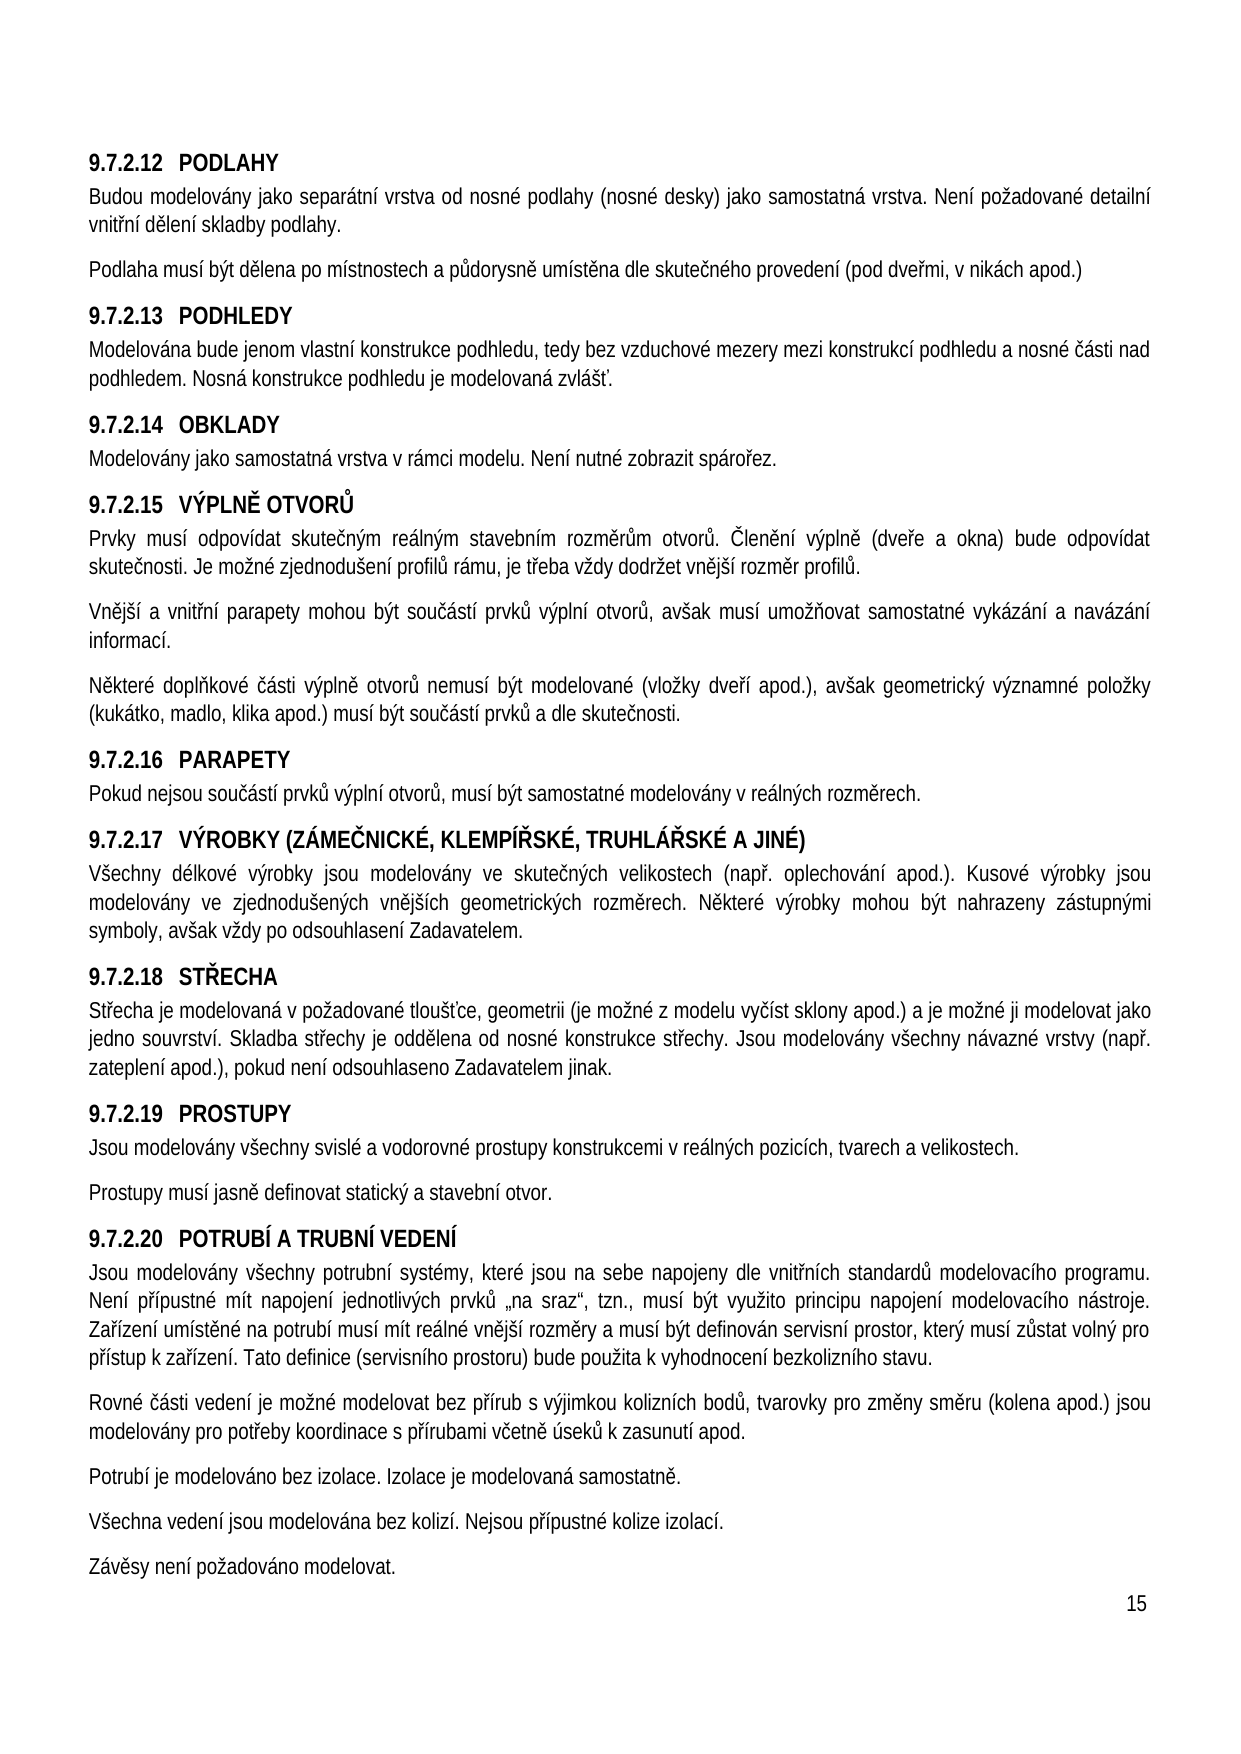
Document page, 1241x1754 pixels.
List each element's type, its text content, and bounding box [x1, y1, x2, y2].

text Rovné části vedení je možné modelovat bez přírub s výjimkou kolizních bodů, tvarovky pro změny směru (kolena apod.) jsou modelovány pro potřeby koordinace s přírubami včetně úseků k zasunutí apod. [89, 1389, 1152, 1444]
subtitle POTRUBÍ A TRUBNÍ VEDENÍ [89, 1224, 1152, 1253]
text Závěsy není požadováno modelovat. [89, 1553, 1152, 1579]
text Prvky musí odpovídat skutečným reálným stavebním rozměrům otvorů. Členění výplně (dveře a okna) bude odpovídat skutečnosti. Je možné zjednodušení profilů rámu, je třeba vždy dodržet vnější rozměr profilů. [89, 524, 1152, 579]
text Jsou modelovány všechny svislé a vodorovné prostupy konstrukcemi v reálných pozicích, tvarech a velikostech. [89, 1134, 1152, 1160]
subtitle PROSTUPY [89, 1099, 1152, 1128]
text Střecha je modelovaná v požadované tloušťce, geometrii (je možné z modelu vyčíst sklony apod.) a je možné ji modelovat jako jedno souvrství. Skladba střechy je oddělena od nosné konstrukce střechy. Jsou modelovány všechny návazné vrstvy (např. zateplení apod.), pokud není odsouhlaseno Zadavatelem jinak. [89, 997, 1152, 1080]
subtitle PARAPETY [89, 745, 1152, 774]
text Budou modelovány jako separátní vrstva od nosné podlahy (nosné desky) jako samostatná vrstva. Není požadované detailní vnitřní dělení skladby podlahy. [89, 183, 1152, 237]
subtitle VÝROBKY (zámečnické, klempířské, truhlářské a jiné) [89, 825, 1152, 854]
text Potrubí je modelováno bez izolace. Izolace je modelovaná samostatně. [89, 1463, 1152, 1489]
text Některé doplňkové části výplně otvorů nemusí být modelované (vložky dveří apod.), avšak geometrický významné položky (kukátko, madlo, klika apod.) musí být součástí prvků a dle skutečnosti. [89, 672, 1152, 726]
text Jsou modelovány všechny potrubní systémy, které jsou na sebe napojeny dle vnitřních standardů modelovacího programu. Není přípustné mít napojení jednotlivých prvků „na sraz“, tzn., musí být využito principu napojení modelovacího nástroje. Zařízení umístěné na potrubí musí mít reálné vnější rozměry a musí být definován servisní prostor, který musí zůstat volný pro přístup k zařízení. Tato definice (servisního prostoru) bude použita k vyhodnocení bezkolizního stavu. [89, 1259, 1152, 1371]
text Pokud nejsou součástí prvků výplní otvorů, musí být samostatné modelovány v reálných rozměrech. [89, 780, 1152, 806]
text Všechna vedení jsou modelována bez kolizí. Nejsou přípustné kolize izolací. [89, 1508, 1152, 1534]
subtitle OBKLADY [89, 410, 1152, 438]
subtitle PODHLEDY [89, 301, 1152, 330]
text Modelovány jako samostatná vrstva v rámci modelu. Není nutné zobrazit spárořez. [89, 444, 1152, 471]
subtitle VÝPLNĚ OTVORŮ [89, 490, 1152, 518]
subtitle PODLAHY [89, 148, 1152, 176]
text Vnější a vnitřní parapety mohou být součástí prvků výplní otvorů, avšak musí umožňovat samostatné vykázání a navázání informací. [89, 598, 1152, 653]
text Všechny délkové výrobky jsou modelovány ve skutečných velikostech (např. oplechování apod.). Kusové výrobky jsou modelovány ve zjednodušených vnějších geometrických rozměrech. Některé výrobky mohou být nahrazeny zástupnými symboly, avšak vždy po odsouhlasení Zadavatelem. [89, 860, 1152, 943]
text Podlaha musí být dělena po místnostech a půdorysně umístěna dle skutečného provedení (pod dveřmi, v nikách apod.) [89, 256, 1152, 282]
text Modelována bude jenom vlastní konstrukce podhledu, tedy bez vzduchové mezery mezi konstrukcí podhledu a nosné části nad podhledem. Nosná konstrukce podhledu je modelovaná zvlášť. [89, 336, 1152, 391]
text Prostupy musí jasně definovat statický a stavební otvor. [89, 1179, 1152, 1205]
subtitle STŘECHA [89, 962, 1152, 991]
